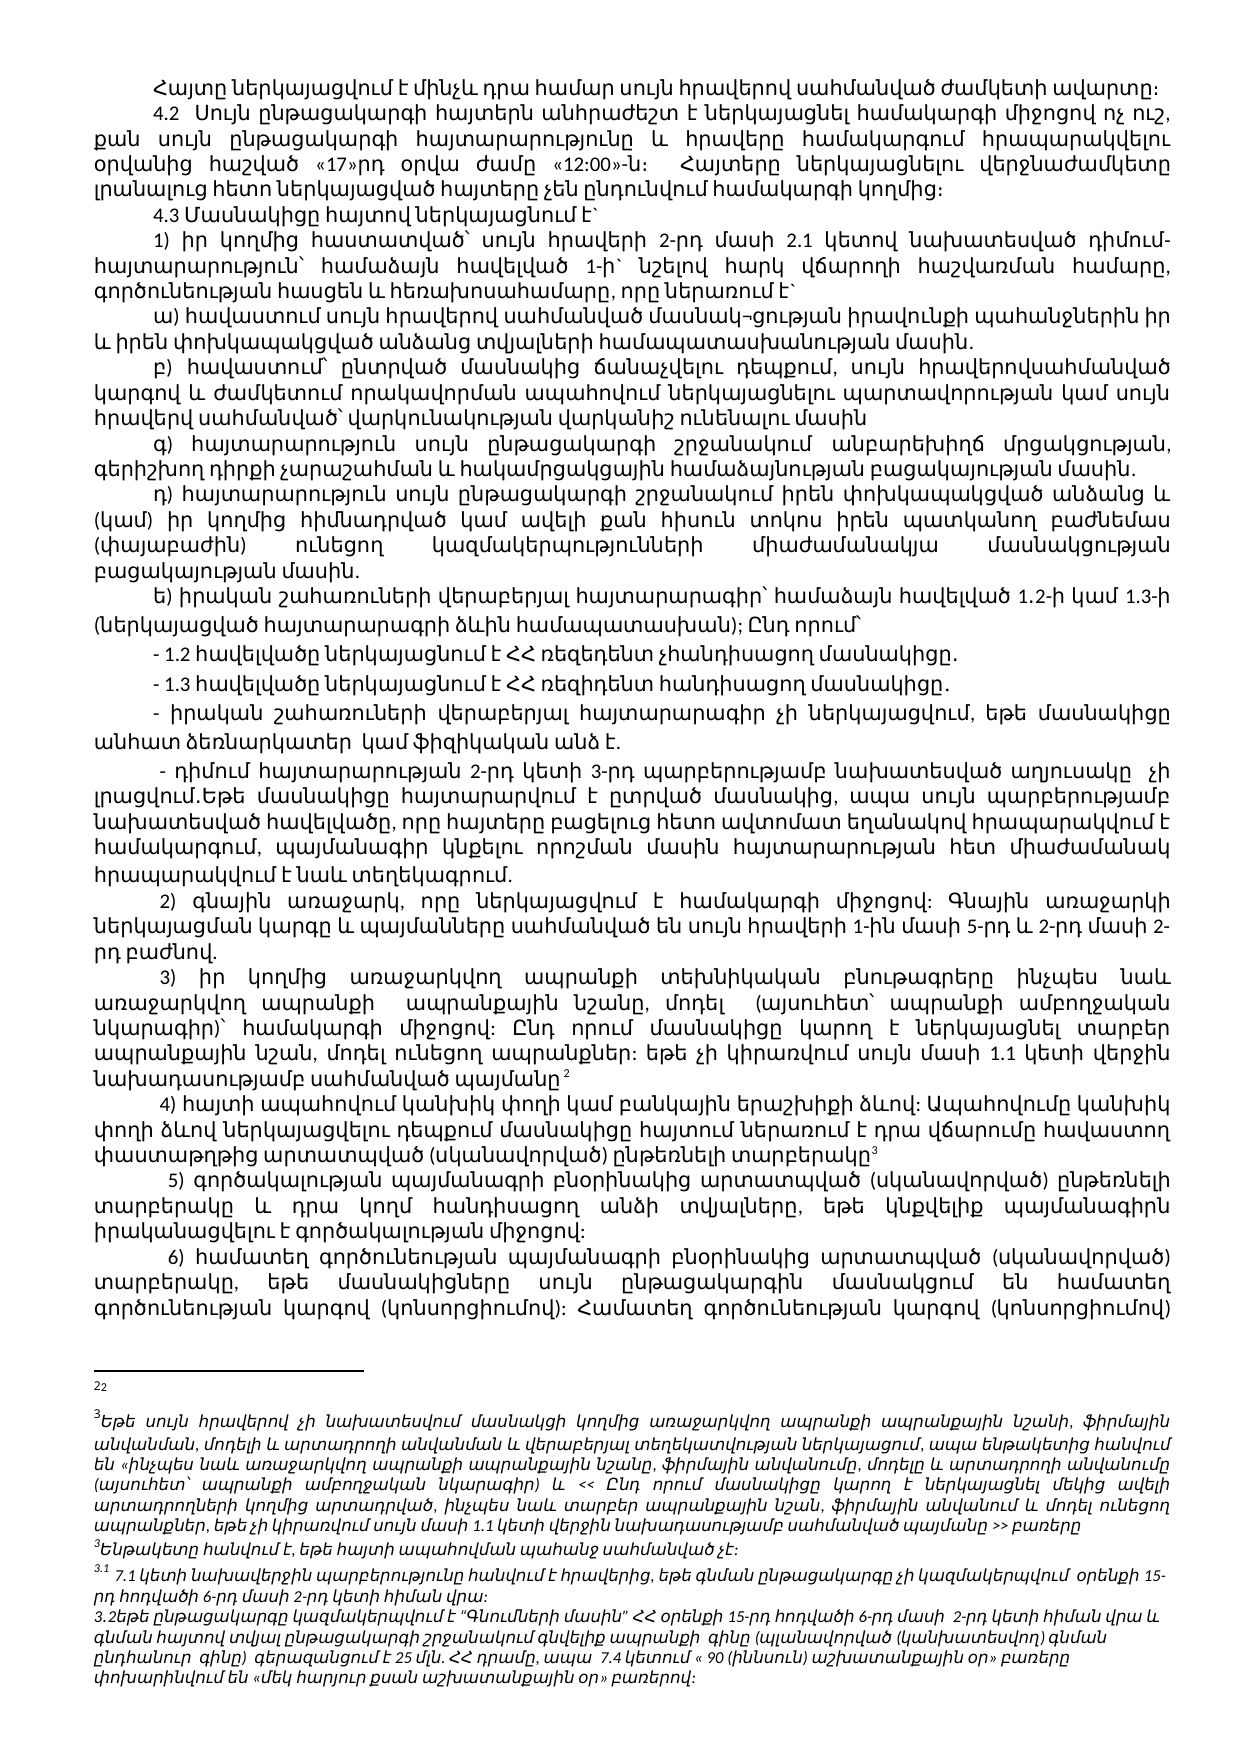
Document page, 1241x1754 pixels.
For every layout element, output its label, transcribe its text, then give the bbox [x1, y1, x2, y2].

text 2) գնային առաջարկ, որը ներկայացվում է համակարգի միջոցով: Գնային առաջարկի ներկայացման կարգը և պայմանները սահմանված են սույն հրավերի 1-ին մասի 5-րդ և 2-րդ մասի 2-րդ բաժնով. [94, 888, 1171, 964]
text 4.2 Սույն ընթացակարգի հայտերն անհրաժեշտ է ներկայացնել համակարգի միջոցով ոչ ուշ, քան սույն ընթացակարգի հայտարարությունը և հրավերը համակարգում հրապարակվելու օրվանից հաշված «17»րդ օրվա ժամը «12:00»-ն։ Հայտերը ներկայացնելու վերջնաժամկետը լրանալուց հետո ներկայացված հայտերը չեն ընդունվում համակարգի կողմից։ [94, 100, 1171, 202]
text - իրական շահառուների վերաբերյալ հայտարարագիր չի ներկայացվում, եթե մասնակիցը անհատ ձեռնարկատեր կամ ֆիզիկական անձ է. [94, 700, 1171, 754]
text - 1.2 հավելվածը ներկայացնում է ՀՀ ռեզեդենտ չհանդիսացող մասնակիցը․ [94, 642, 1171, 667]
text ե) իրական շահառուների վերաբերյալ հայտարարագիր՝ համաձայն հավելված 1․2-ի կամ 1.3-ի (ներկայացված հայտարարագրի ձևին համապատասխան); Ընդ որում՝ [94, 583, 1171, 638]
text - 1.3 հավելվածը ներկայացնում է ՀՀ ռեզիդենտ հանդիսացող մասնակիցը․ [94, 671, 1171, 696]
text դ) հայտարարություն սույն ընթացակարգի շրջանակում իրեն փոխկապակցված անձանց և (կամ) իր կողմից հիմնադրված կամ ավելի քան հիսուն տոկոս իրեն պատկանող բաժնեմաս (փայաբաժին) ունեցող կազմակերպությունների միաժամանակյա մասնակցության բացակայության մասին. [94, 482, 1171, 583]
text - դիմում հայտարարության 2-րդ կետի 3-րդ պարբերությամբ նախատեսված աղյուսակը չի լրացվում․Եթե մասնակիցը հայտարարվում է ըտրված մասնակից, ապա սույն պարբերությամբ նախատեսված հավելվածը, որը հայտերը բացելուց հետո ավտոմատ եղանակով հրապարակվում է համակարգում, պայմանագիր կնքելու որոշման մասին հայտարարության հետ միաժամանակ հրապարակվում է նաև տեղեկագրում. [94, 758, 1171, 888]
text 4) հայտի ապահովում կանխիկ փողի կամ բանկային երաշխիքի ձևով: Ապահովումը կանխիկ փողի ձևով ներկայացվելու դեպքում մասնակիցը հայտում ներառում է դրա վճարումը հավաստող փաստաթղթից արտատպված (սկանավորված) ընթեռնելի տարբերակը3 [94, 1091, 1171, 1168]
text 5) գործակալության պայմանագրի բնօրինակից արտատպված (սկանավորված) ընթեռնելի տարբերակը և դրա կողմ հանդիսացող անձի տվյալները, եթե կնքվելիք պայմանագիրն իրականացվելու է գործակալության միջոցով: [94, 1168, 1171, 1244]
text 3) իր կողմից առաջարկվող ապրանքի տեխնիկական բնութագրերը ինչպես նաև առաջարկվող ապրանքի ապրանքային նշանը, մոդել (այսուհետ՝ ապրանքի ամբողջական նկարագիր)՝ համակարգի միջոցով: Ընդ որում մասնակիցը կարող է ներկայացնել տարբեր ապրանքային նշան, մոդել ունեցող ապրանքներ: եթե չի կիրառվում սույն մասի 1.1 կետի վերջին նախադասությամբ սահմանված պայմանը 2 [94, 964, 1171, 1091]
text բ) հավաստում՝ ընտրված մասնակից ճանաչվելու դեպքում, սույն հրավերովսահմանված կարգով և ժամկետում որակավորման ապահովում ներկայացնելու պարտավորության կամ սույն հրավերվ սահմանված՝ վարկունակության վարկանիշ ունենալու մասին [94, 354, 1171, 431]
text 4.3 Մասնակիցը հայտով ներկայացնում է` [94, 202, 1171, 227]
text գ) հայտարարություն սույն ընթացակարգի շրջանակում անբարեխիղճ մրցակցության, գերիշխող դիրքի չարաշահման և հակամրցակցային համաձայնության բացակայության մասին. [94, 431, 1171, 482]
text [94, 1244, 1171, 1320]
text ա) հավաստում սույն հրավերով սահմանված մասնակ¬ցության իրավունքի պահանջներին իր և իրեն փոխկապակցված անձանց տվյալների համապատասխանության մասին. [94, 304, 1171, 354]
text 1) իր կողմից հաստատված՝ սույն հրավերի 2-րդ մասի 2.1 կետով նախատեսված դիմում-հայտարարություն՝ համաձայն հավելված 1-ի` նշելով հարկ վճարողի հաշվառման համարը, գործունեության հասցեն և հեռախոսահամարը, որը ներառում է` [94, 227, 1171, 304]
text Հայտը ներկայացվում է մինչև դրա համար սույն հրավերով սահմանված ժամկետի ավարտը։ [94, 75, 1171, 100]
